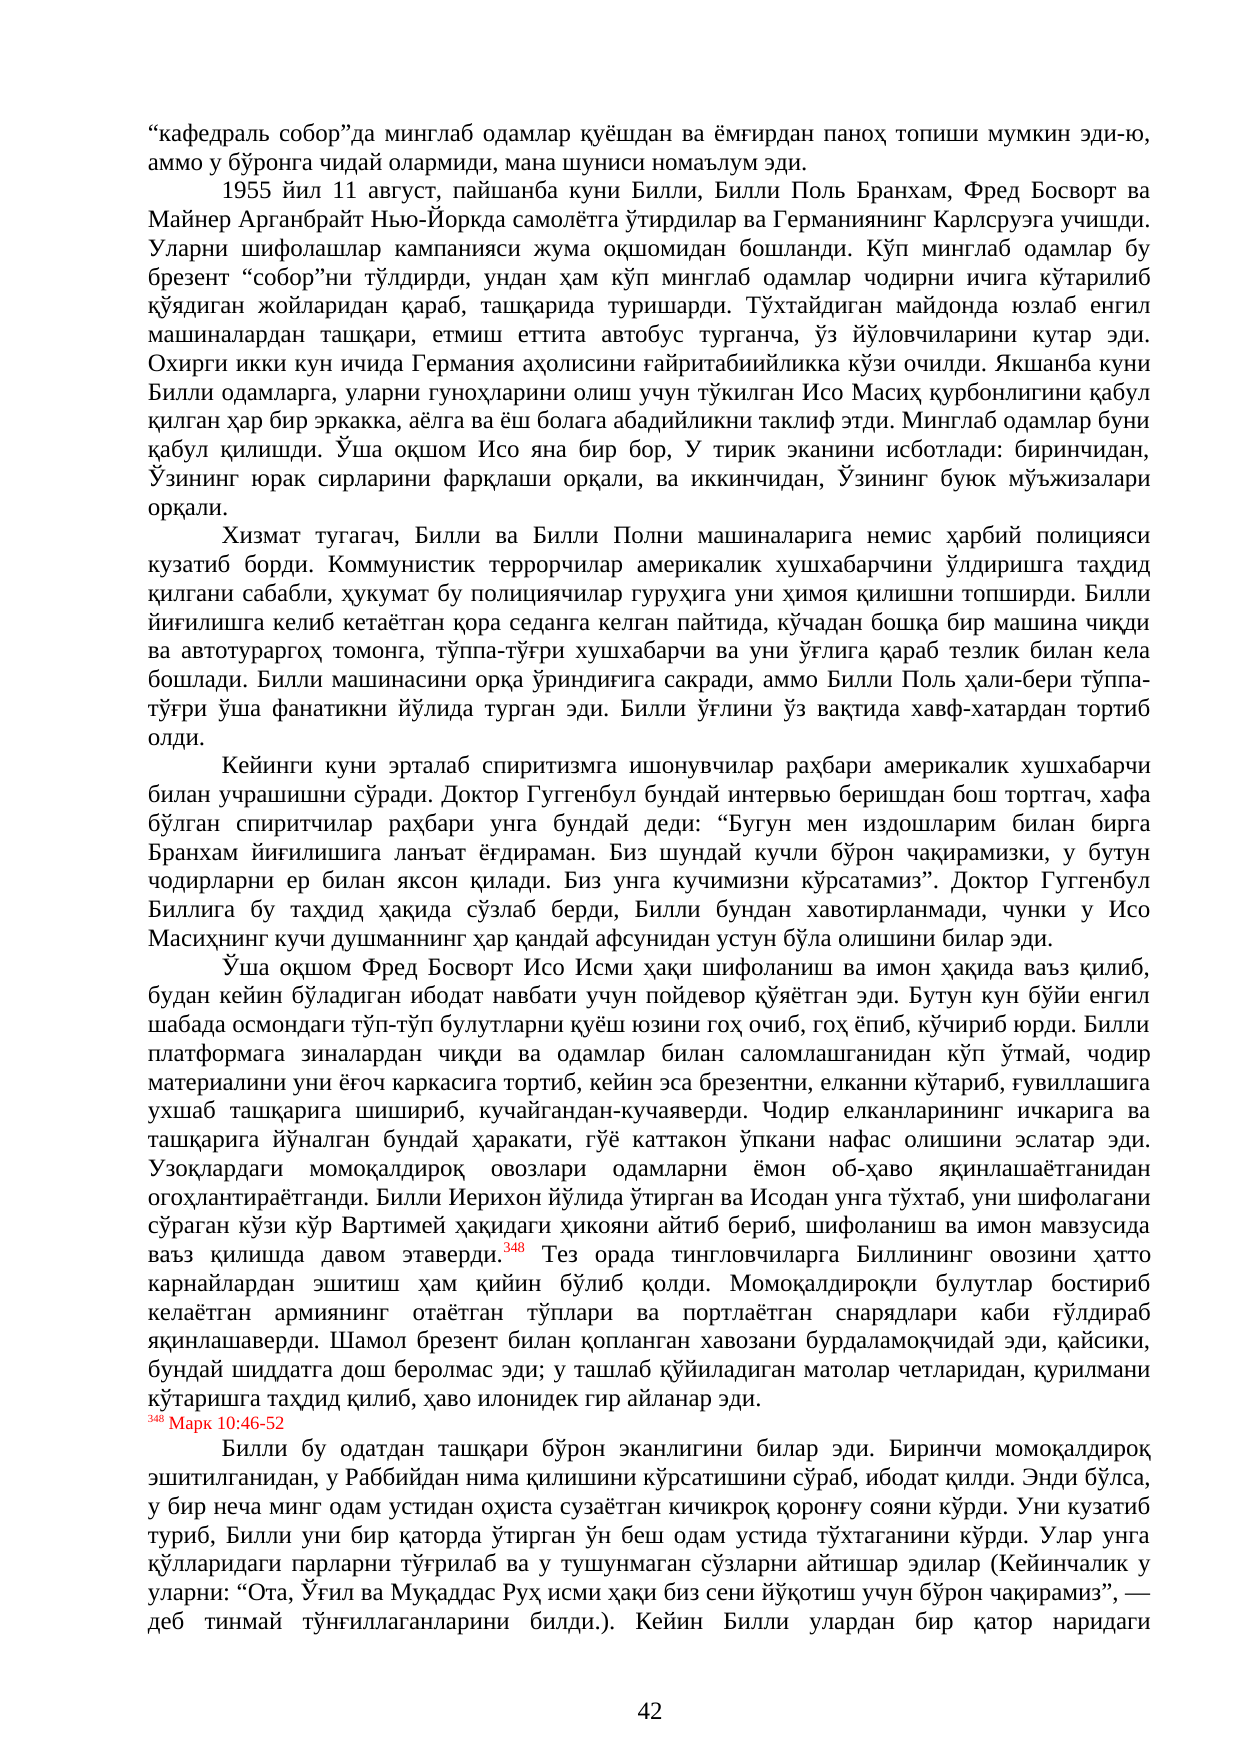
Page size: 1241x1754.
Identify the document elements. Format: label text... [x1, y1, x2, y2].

text Хизмат тугагач, Билли ва Билли Полни машиналарига немис ҳарбий полицияси кузатиб борди. Коммунистик террорчилар америкалик хушхабарчини ўлдиришга таҳдид қилгани сабабли, ҳукумат бу полициячилар гуруҳига уни ҳимоя қилишни топширди. Билли йиғилишга келиб кетаётган қора седанга келган пайтида, кўчадан бошқа бир машина чиқди ва автотураргоҳ томонга, тўппа-тўғри хушхабарчи ва уни ўғлига қараб тезлик билан кела бошлади. Билли машинасини орқа ўриндиғига сакради, аммо Билли Поль ҳали-бери тўппа-тўғри ўша фанатикни йўлида турган эди. Билли ўғлини ўз вақтида хавф-хатардан тортиб олди. [148, 521, 1152, 751]
text 1955 йил 11 август, пайшанба куни Билли, Билли Поль Бранхам, Фред Босворт ва Майнер Арганбрайт Нью-Йоркда самолётга ўтирдилар ва Германиянинг Карлсруэга учишди. Уларни шифолашлар кампанияси жума оқшомидан бошланди. Кўп минглаб одамлар бу брезент “собор”ни тўлдирди, ундан ҳам кўп минглаб одамлар чодирни ичига кўтарилиб қўядиган жойларидан қараб, ташқарида туришарди. Тўхтайдиган майдонда юзлаб енгил машиналардан ташқари, етмиш еттита автобус турганча, ўз йўловчиларини кутар эди. Охирги икки кун ичида Германия аҳолисини ғайритабиийликка кўзи очилди. Якшанба куни Билли одамларга, уларни гуноҳларини олиш учун тўкилган Исо Масиҳ қурбонлигини қабул қилган ҳар бир эркакка, аёлга ва ёш болага абадийликни таклиф этди. Минглаб одамлар буни қабул қилишди. Ўша оқшом Исо яна бир бор, У тирик эканини исботлади: биринчидан, Ўзининг юрак сирларини фарқлаши орқали, ва иккинчидан, Ўзининг буюк мўъжизалари орқали. [148, 176, 1152, 521]
text Ўша оқшом Фред Босворт Исо Исми ҳақи шифоланиш ва имон ҳақида ваъз қилиб, будан кейин бўладиган ибодат навбати учун пойдевор қўяётган эди. Бутун кун бўйи енгил шабада осмондаги тўп-тўп булутларни қуёш юзини гоҳ очиб, гоҳ ёпиб, кўчириб юрди. Билли платформага зиналардан чиқди ва одамлар билан саломлашганидан кўп ўтмай, чодир материалини уни ёғоч каркасига тортиб, кейин эса брезентни, елканни кўтариб, ғувиллашига ухшаб ташқарига шишириб, кучайгандан-кучаяверди. Чодир елканларининг ичкарига ва ташқарига йўналган бундай ҳаракати, гўё каттакон ўпкани нафас олишини эслатар эди. Узоқлардаги момоқалдироқ овозлари одамларни ёмон об-ҳаво яқинлашаётганидан огоҳлантираётганди. Билли Иерихон йўлида ўтирган ва Исодан унга тўхтаб, уни шифолагани сўраган кўзи кўр Вартимей ҳақидаги ҳикояни айтиб бериб, шифоланиш ва имон мавзусида ваъз қилишда давом этаверди.348 Тез орада тингловчиларга Биллининг овозини ҳатто карнайлардан эшитиш ҳам қийин бўлиб қолди. Момоқалдироқли булутлар бостириб келаётган армиянинг отаётган тўплари ва портлаётган снарядлари каби ғўлдираб яқинлашаверди. Шамол брезент билан қопланган хавозани бурдаламоқчидай эди, қайсики, бундай шиддатга дош беролмас эди; у ташлаб қўйиладиган матолар четларидан, қурилмани кўтаришга таҳдид қилиб, ҳаво илонидек гир айланар эди. [148, 952, 1152, 1412]
text Кейинги куни эрталаб спиритизмга ишонувчилар раҳбари америкалик хушхабарчи билан учрашишни сўради. Доктор Гуггенбул бундай интервью беришдан бош тортгач, хафа бўлган спиритчилар раҳбари унга бундай деди: “Бугун мен издошларим билан бирга Бранхам йиғилишига ланъат ёғдираман. Биз шундай кучли бўрон чақирамизки, у бутун чодирларни ер билан яксон қилади. Биз унга кучимизни кўрсатамиз”. Доктор Гуггенбул Биллига бу таҳдид ҳақида сўзлаб берди, Билли бундан хавотирланмади, чунки у Исо Масиҳнинг кучи душманнинг ҳар қандай афсунидан устун бўла олишини билар эди. [148, 751, 1152, 952]
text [148, 1433, 1152, 1635]
text 348 Марк 10:46-52 [148, 1412, 1152, 1433]
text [148, 118, 1152, 176]
